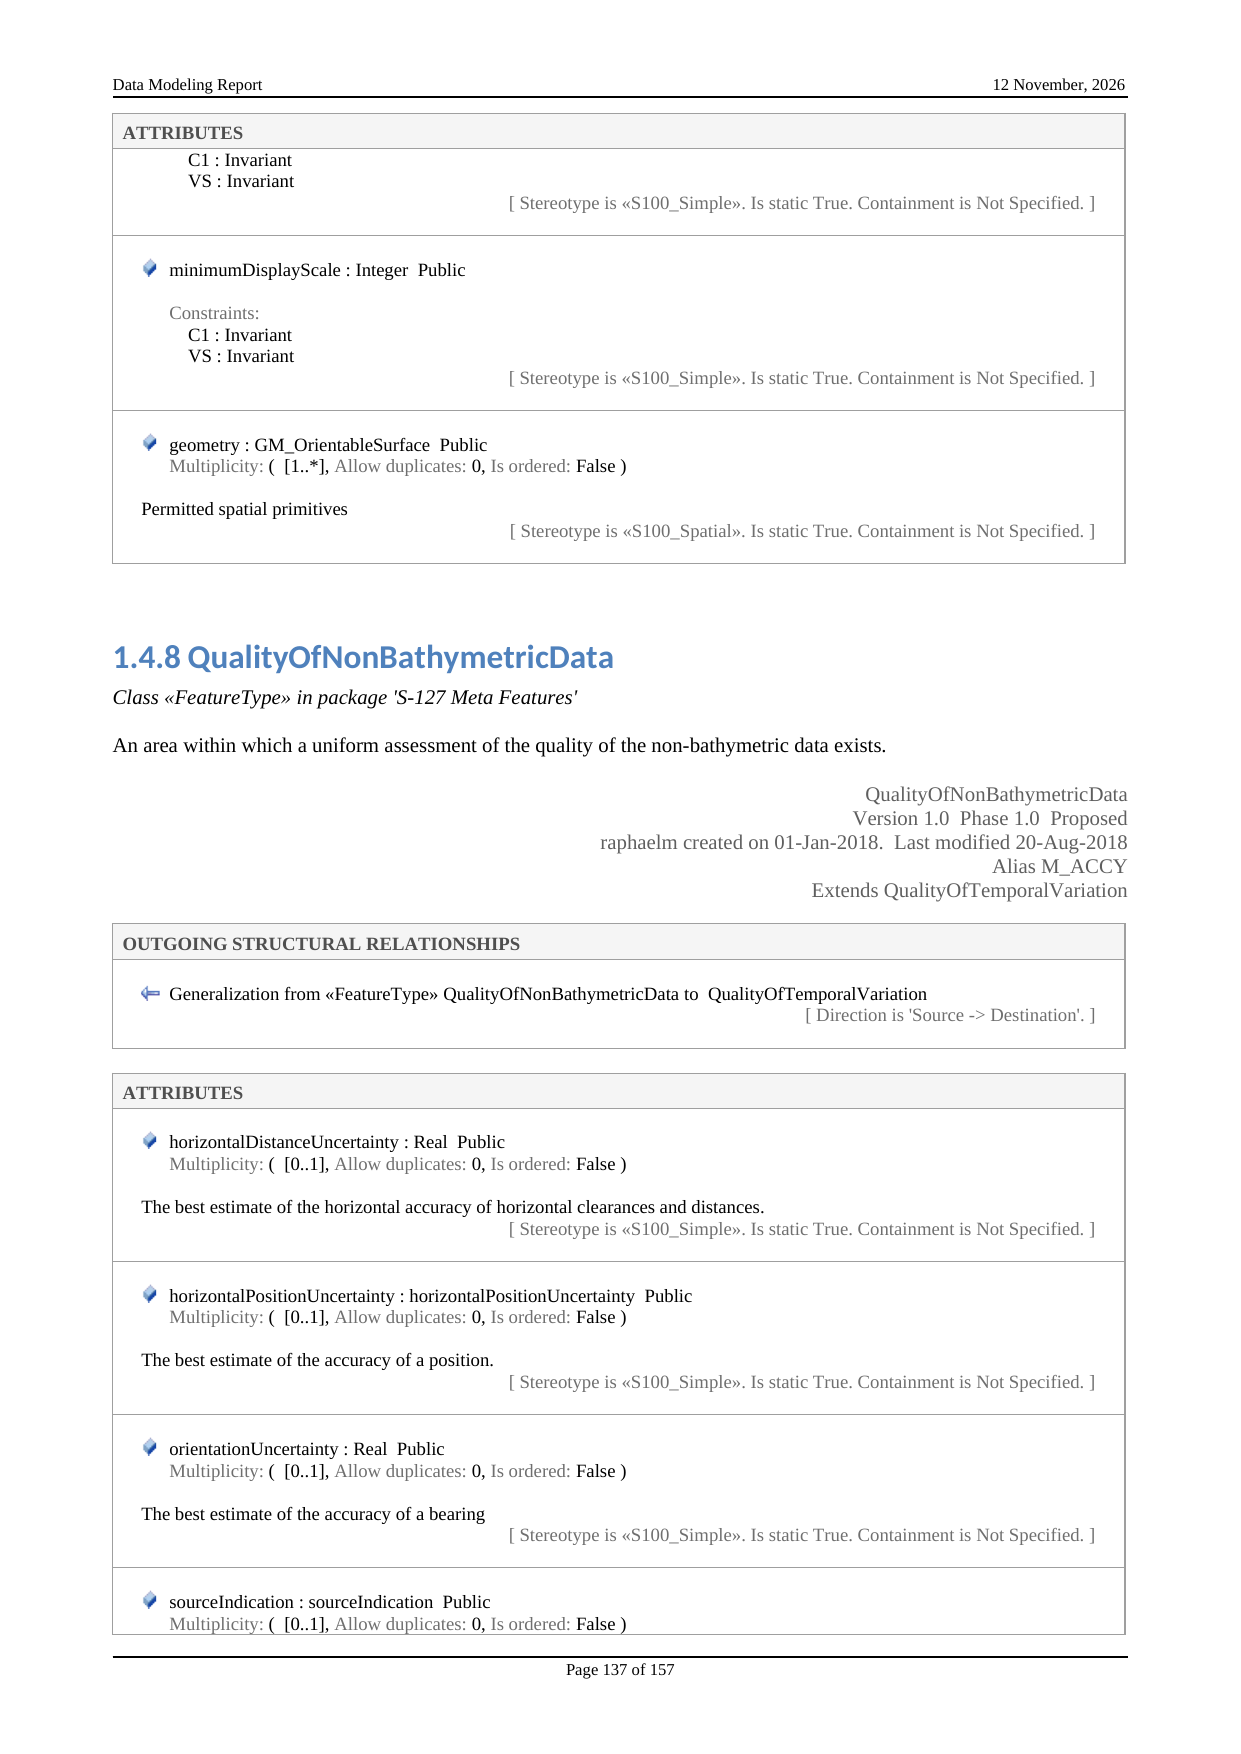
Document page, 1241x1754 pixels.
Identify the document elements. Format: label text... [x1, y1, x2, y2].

text QualityOfNonBathymetricData [112, 781, 1128, 806]
picture [141, 981, 160, 1001]
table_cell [113, 1568, 1124, 1634]
picture [141, 257, 160, 277]
table_header ATTRIBUTES [113, 114, 1124, 148]
text raphaelm created on 01-Jan-2018. Last modified 20-Aug-2018 [112, 829, 1128, 854]
table_cell Generalization from «FeatureType» QualityOfNonBathymetricData to QualityOfTemporalVariation [ Direction is 'Source -> Destination'. ] [113, 960, 1124, 1047]
picture [141, 1130, 160, 1149]
picture [141, 1436, 160, 1456]
table_header ATTRIBUTES [113, 1074, 1124, 1108]
text Extends QualityOfTemporalVariation [112, 878, 1128, 902]
table_cell horizontalPositionUncertainty : horizontalPositionUncertainty Public Multiplicity: ( [0..1], Allow duplicates: 0, Is ordered: False ) The best estimate of the accuracy of a position. [ Stereotype is «S100_Simple». Is static True. Containment is Not Specified. ] [113, 1262, 1124, 1414]
table_cell geometry : GM_OrientableSurface Public Multiplicity: ( [1..*], Allow duplicates: 0, Is ordered: False ) Permitted spatial primitives [ Stereotype is «S100_Spatial». Is static True. Containment is Not Specified. ] [113, 411, 1124, 563]
text An area within which a uniform assessment of the quality of the non-bathymetric data exists. [112, 733, 1128, 757]
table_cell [113, 149, 1124, 235]
table_cell minimumDisplayScale : Integer Public Constraints: C1 : Invariant VS : Invariant [ Stereotype is «S100_Simple». Is static True. Containment is Not Specified. ] [113, 236, 1124, 410]
text Version 1.0 Phase 1.0 Proposed [112, 806, 1128, 829]
text Alias M_ACCY [112, 854, 1128, 878]
picture [141, 432, 160, 451]
picture [141, 1590, 160, 1609]
table_cell orientationUncertainty : Real Public Multiplicity: ( [0..1], Allow duplicates: 0, Is ordered: False ) The best estimate of the accuracy of a bearing [ Stereotype is «S100_Simple». Is static True. Containment is Not Specified. ] [113, 1415, 1124, 1567]
picture [141, 1283, 160, 1303]
text Class «FeatureType» in package 'S-127 Meta Features' [112, 685, 1128, 709]
table_cell horizontalDistanceUncertainty : Real Public Multiplicity: ( [0..1], Allow duplicates: 0, Is ordered: False ) The best estimate of the horizontal accuracy of horizontal clearances and distances. [ Stereotype is «S100_Simple». Is static True. Containment is Not Specified. ] [113, 1109, 1124, 1261]
table_header OUTGOING STRUCTURAL RELATIONSHIPS [113, 924, 1124, 959]
subtitle QualityOfNonBathymetricData [112, 636, 1128, 677]
